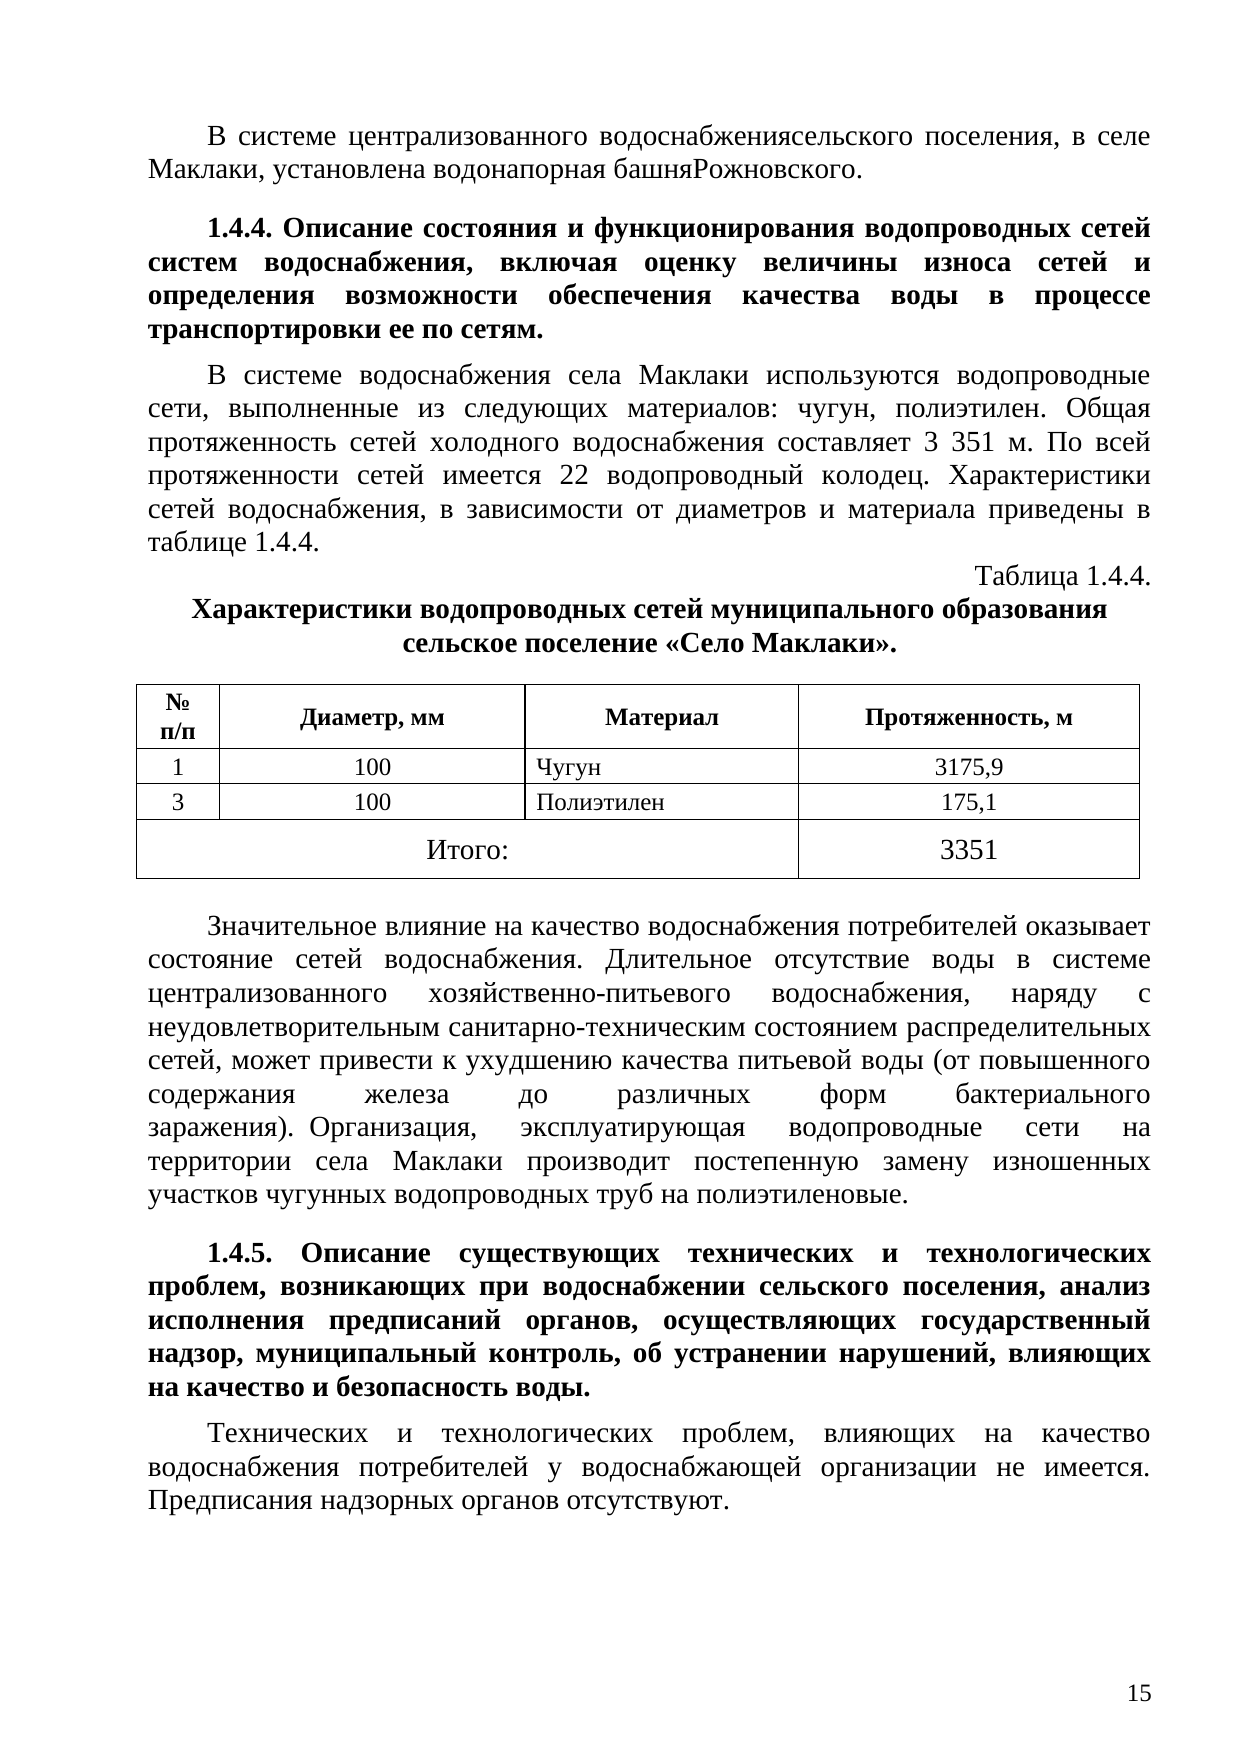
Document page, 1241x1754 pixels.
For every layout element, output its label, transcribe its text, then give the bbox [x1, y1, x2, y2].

table_cell 100 [220, 749, 524, 783]
table_header № п/п [137, 685, 219, 748]
text Таблица 1.4.4. [148, 558, 1152, 592]
table_header Протяженность, м [799, 685, 1139, 748]
table_cell 175,1 [799, 784, 1139, 819]
text 1.4.5. Описание существующих технических и технологических проблем, возникающих при водоснабжении сельского поселения, анализ исполнения предписаний органов, осуществляющих государственный надзор, муниципальный контроль, об устранении нарушений, влияющих на качество и безопасность воды. [148, 1235, 1152, 1403]
text Значительное влияние на качество водоснабжения потребителей оказывает состояние сетей водоснабжения. Длительное отсутствие воды в системе централизованного хозяйственно-питьевого водоснабжения, наряду с неудовлетворительным санитарно-техническим состоянием распределительных сетей, может привести к ухудшению качества питьевой воды (от повышенного содержания железа до различных форм бактериального заражения). Организация, эксплуатирующая водопроводные сети на территории села Маклаки производит постепенную замену изношенных участков чугунных водопроводных труб на полиэтиленовые. [148, 908, 1152, 1210]
text В системе централизованного водоснабжениясельского поселения, в селе Маклаки, установлена водонапорная башняРожновского. [148, 118, 1152, 185]
table_cell Полиэтилен [526, 784, 798, 819]
text Технических и технологических проблем, влияющих на качество водоснабжения потребителей у водоснабжающей организации не имеется. Предписания надзорных органов отсутствуют. [148, 1415, 1152, 1516]
table_cell 100 [220, 784, 524, 819]
table_cell 1 [137, 749, 219, 783]
table_cell 3351 [799, 820, 1139, 878]
table_cell 3 [137, 784, 219, 819]
table_header Материал [526, 685, 798, 748]
table_cell Чугун [526, 749, 798, 783]
table_cell 3175,9 [799, 749, 1139, 783]
text Характеристики водопроводных сетей муниципального образования сельское поселение «Село Маклаки». [148, 592, 1152, 659]
text В системе водоснабжения села Маклаки используются водопроводные сети, выполненные из следующих материалов: чугун, полиэтилен. Общая протяженность сетей холодного водоснабжения составляет 3 351 м. По всей протяженности сетей имеется 22 водопроводный колодец. Характеристики сетей водоснабжения, в зависимости от диаметров и материала приведены в таблице 1.4.4. [148, 357, 1152, 558]
table_header Диаметр, мм [220, 685, 524, 748]
table_cell Итого: [137, 820, 798, 878]
text 1.4.4. Описание состояния и функционирования водопроводных сетей систем водоснабжения, включая оценку величины износа сетей и определения возможности обеспечения качества воды в процессе транспортировки ее по сетям. [148, 210, 1152, 344]
